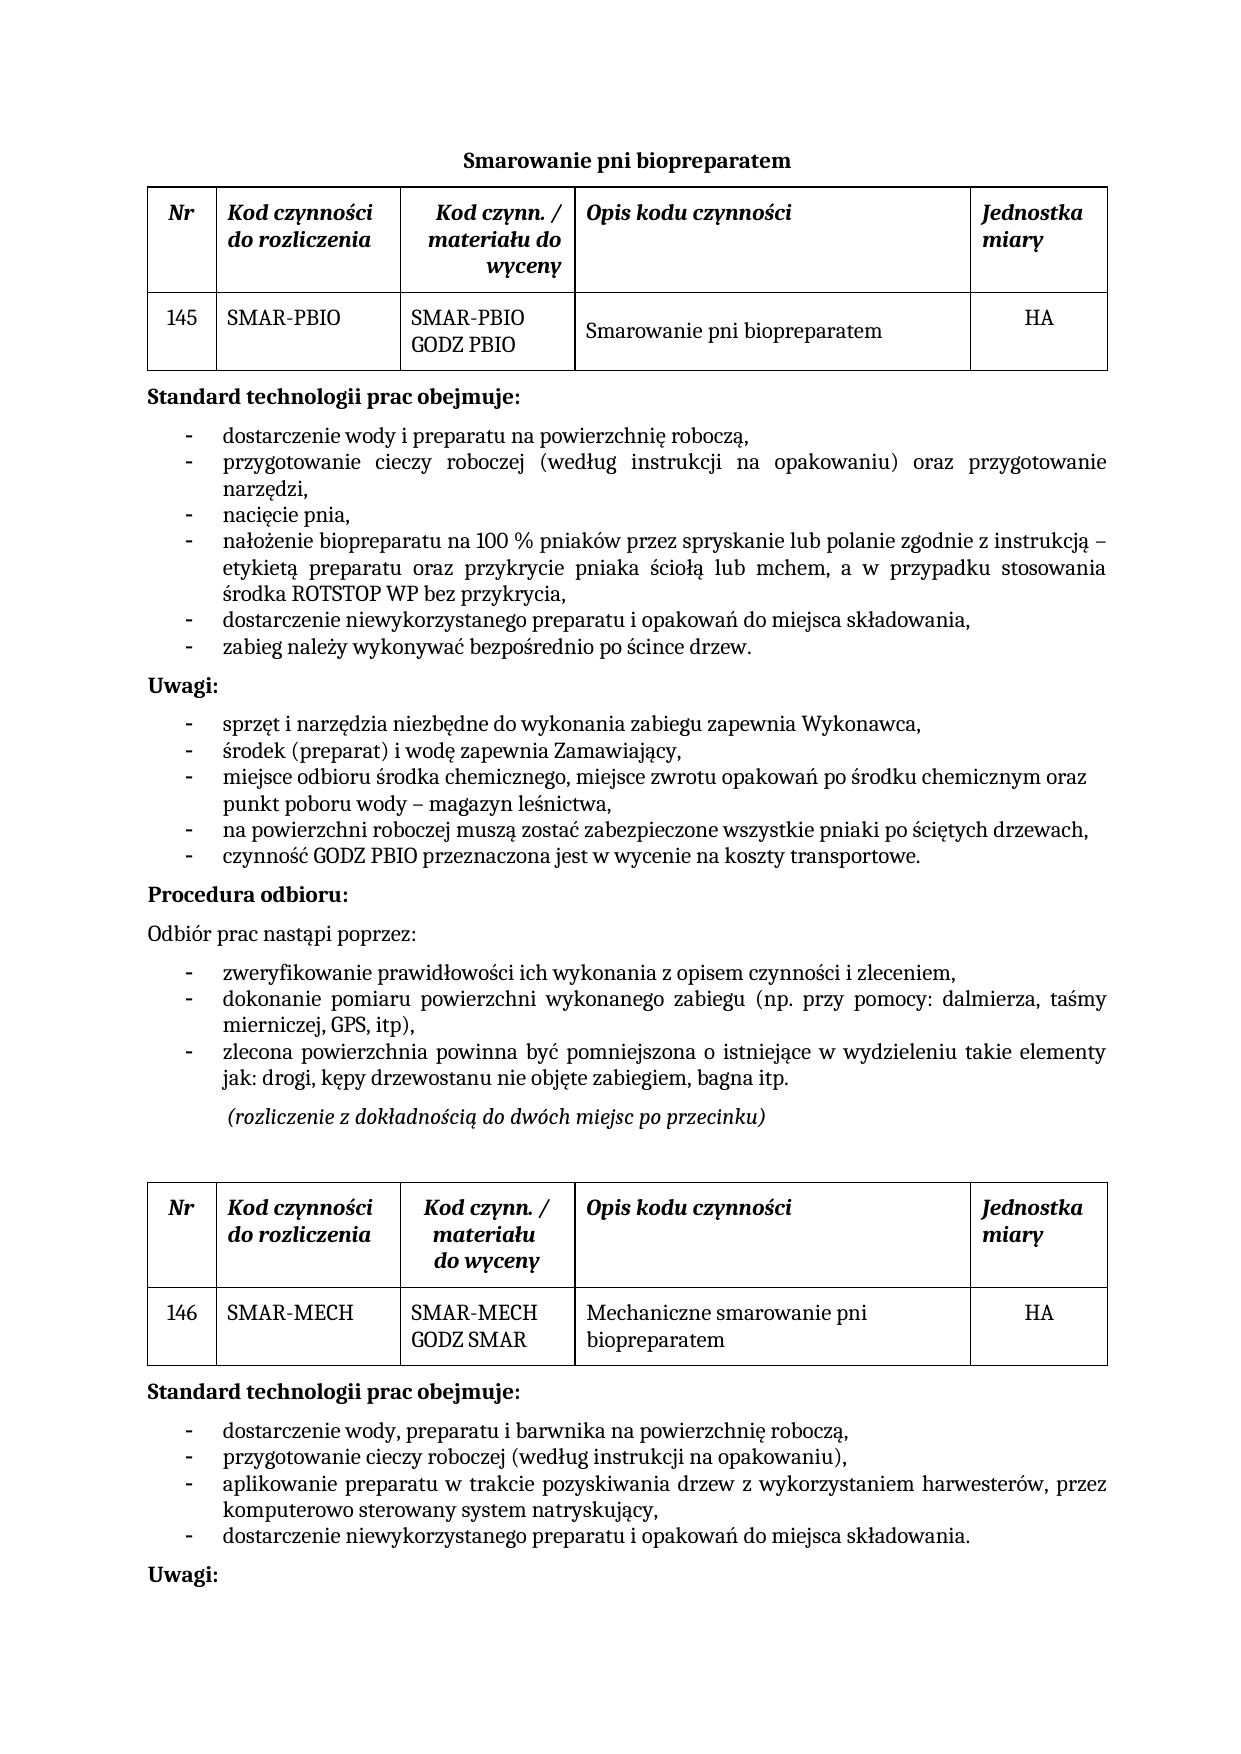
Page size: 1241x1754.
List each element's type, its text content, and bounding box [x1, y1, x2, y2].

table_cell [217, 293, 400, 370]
text Odbiór prac nastąpi poprzez: [148, 921, 1107, 947]
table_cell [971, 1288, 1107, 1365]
text Standard technologii prac obejmuje: [148, 384, 1107, 410]
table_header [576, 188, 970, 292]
list środek (preparat) i wodę zapewnia Zamawiający, [185, 738, 1107, 764]
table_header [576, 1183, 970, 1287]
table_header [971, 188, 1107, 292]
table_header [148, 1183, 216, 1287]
list zweryfikowanie prawidłowości ich wykonania z opisem czynności i zleceniem, [185, 959, 1107, 986]
text (rozliczenie z dokładnością do dwóch miejsc po przecinku) [148, 1104, 1107, 1130]
text Procedura odbioru: [148, 882, 1107, 908]
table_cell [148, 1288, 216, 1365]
list zabieg należy wykonywać bezpośrednio po ścince drzew. [185, 633, 1107, 660]
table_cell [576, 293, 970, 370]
list nacięcie pnia, [185, 502, 1107, 528]
list miejsce odbioru środka chemicznego, miejsce zwrotu opakowań po środku chemicznym oraz punkt poboru wody – magazyn leśnictwa, [185, 764, 1107, 817]
list dostarczenie wody, preparatu i barwnika na powierzchnię roboczą, [185, 1418, 1107, 1444]
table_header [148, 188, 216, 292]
text Uwagi: [148, 1562, 1107, 1588]
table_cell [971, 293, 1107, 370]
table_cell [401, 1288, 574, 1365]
list na powierzchni roboczej muszą zostać zabezpieczone wszystkie pniaki po ściętych drzewach, [185, 817, 1107, 843]
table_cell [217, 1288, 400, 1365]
list dostarczenie wody i preparatu na powierzchnię roboczą, [185, 423, 1107, 449]
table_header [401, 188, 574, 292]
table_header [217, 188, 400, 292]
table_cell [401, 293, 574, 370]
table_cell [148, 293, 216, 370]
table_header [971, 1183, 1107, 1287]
list sprzęt i narzędzia niezbędne do wykonania zabiegu zapewnia Wykonawca, [185, 711, 1107, 738]
list dokonanie pomiaru powierzchni wykonanego zabiegu (np. przy pomocy: dalmierza, taśmy mierniczej, GPS, itp), [185, 986, 1107, 1039]
list dostarczenie niewykorzystanego preparatu i opakowań do miejsca składowania. [185, 1523, 1107, 1549]
list zlecona powierzchnia powinna być pomniejszona o istniejące w wydzieleniu takie elementy jak: drogi, kępy drzewostanu nie objęte zabiegiem, bagna itp. [185, 1039, 1107, 1091]
text Smarowanie pni biopreparatem [148, 148, 1107, 174]
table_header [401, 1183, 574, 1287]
list dostarczenie niewykorzystanego preparatu i opakowań do miejsca składowania, [185, 607, 1107, 633]
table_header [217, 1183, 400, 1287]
text Standard technologii prac obejmuje: [148, 1379, 1107, 1405]
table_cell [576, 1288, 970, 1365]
list aplikowanie preparatu w trakcie pozyskiwania drzew z wykorzystaniem harwesterów, przez komputerowo sterowany system natryskujący, [185, 1471, 1107, 1523]
list przygotowanie cieczy roboczej (według instrukcji na opakowaniu), [185, 1444, 1107, 1471]
list czynność GODZ PBIO przeznaczona jest w wycenie na koszty transportowe. [185, 843, 1107, 869]
list nałożenie biopreparatu na 100 % pniaków przez spryskanie lub polanie zgodnie z instrukcją – etykietą preparatu oraz przykrycie pniaka ściołą lub mchem, a w przypadku stosowania środka ROTSTOP WP bez przykrycia, [185, 528, 1107, 607]
list przygotowanie cieczy roboczej (według instrukcji na opakowaniu) oraz przygotowanie narzędzi, [185, 449, 1107, 502]
text Uwagi: [148, 672, 1107, 699]
